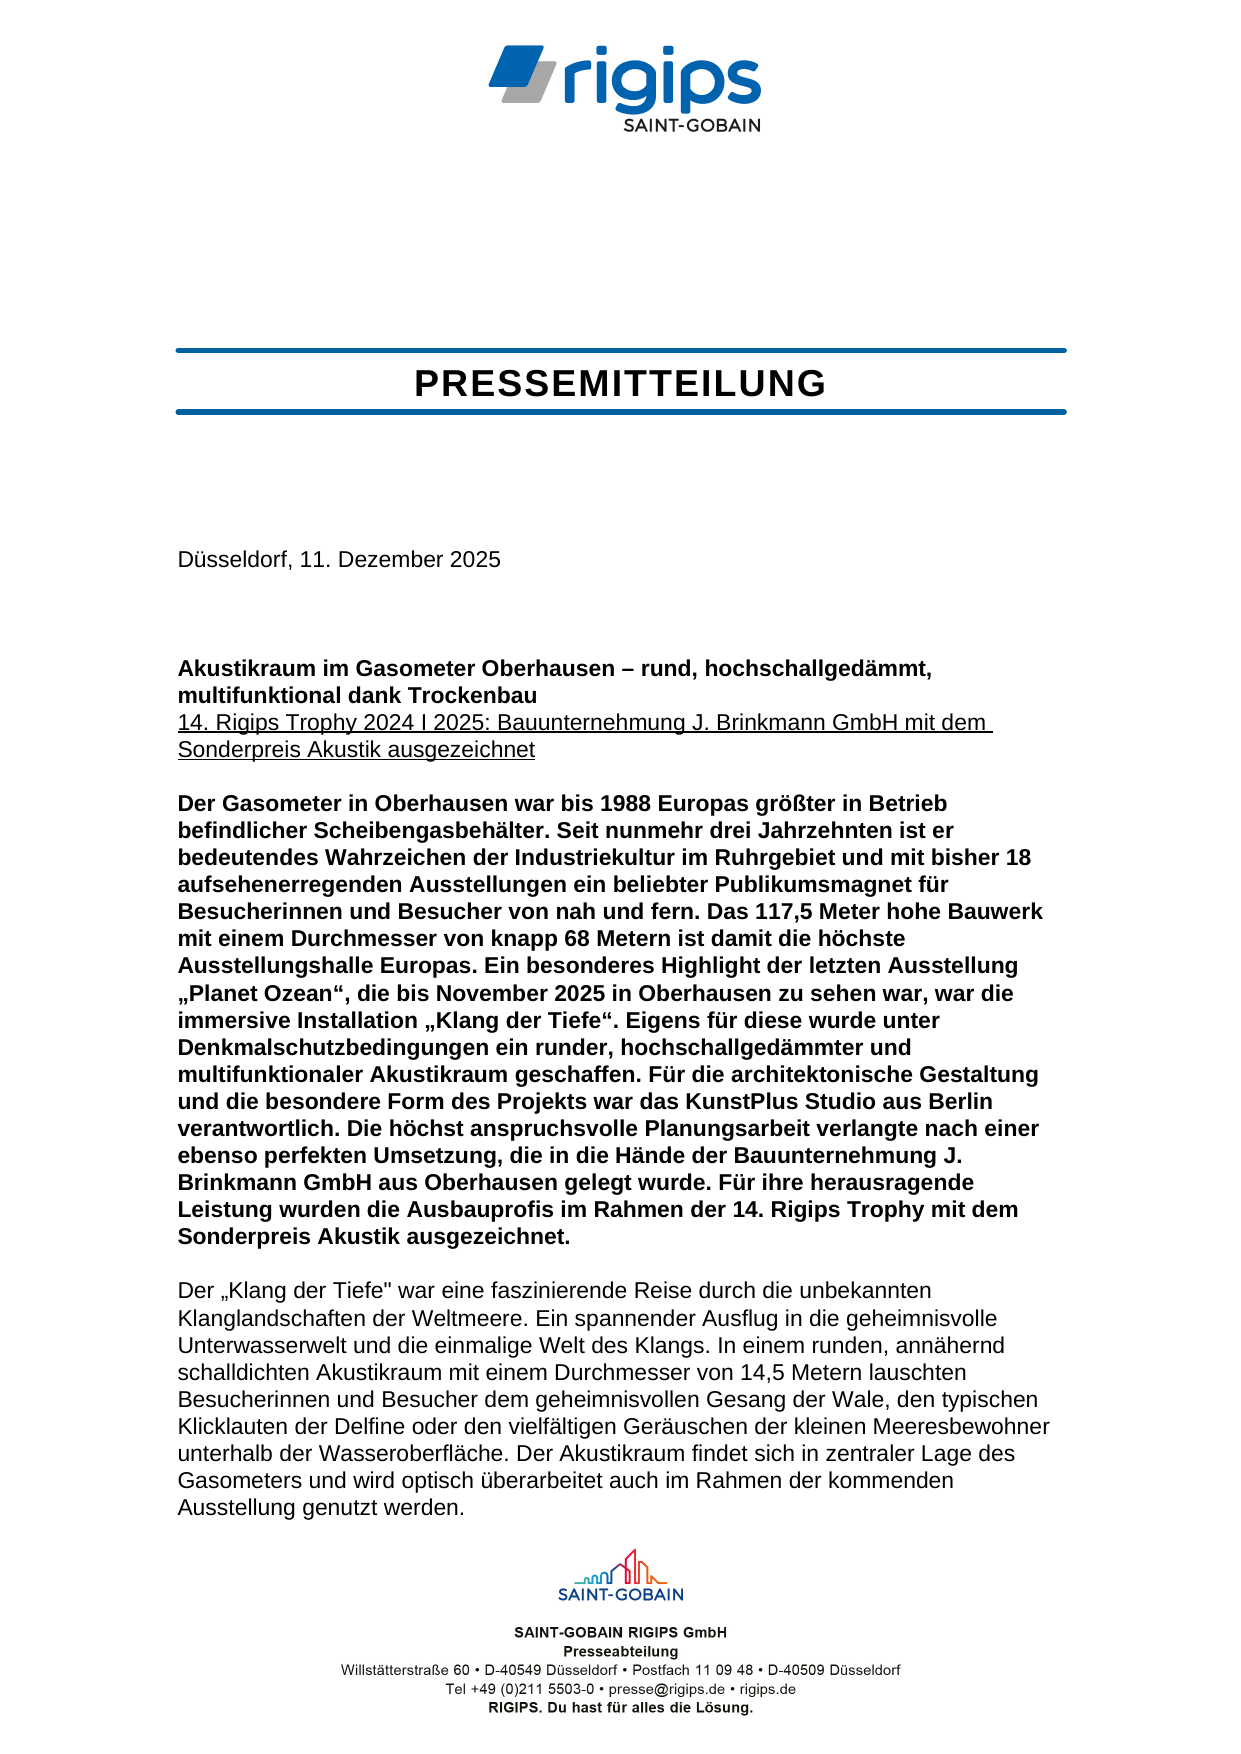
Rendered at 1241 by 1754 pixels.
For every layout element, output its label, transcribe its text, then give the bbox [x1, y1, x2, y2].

text Akustikraum im Gasometer Oberhausen – rund, hochschallgedämmt, multifunktional dank Trockenbau [177, 654, 1063, 708]
picture [0, 1530, 1241, 1754]
text Der „Klang der Tiefe" war eine faszinierende Reise durch die unbekannten Klanglandschaften der Weltmeere. Ein spannender Ausflug in die geheimnisvolle Unterwasserwelt und die einmalige Welt des Klangs. In einem runden, annähernd schalldichten Akustikraum mit einem Durchmesser von 14,5 Metern lauschten Besucherinnen und Besucher dem geheimnisvollen Gesang der Wale, den typischen Klicklauten der Delfine oder den vielfältigen Geräuschen der kleinen Meeresbewohner unterhalb der Wasseroberfläche. Der Akustikraum findet sich in zentraler Lage des Gasometers und wird optisch überarbeitet auch im Rahmen der kommenden Ausstellung genutzt werden. [177, 1277, 1063, 1521]
text Düsseldorf, 11. Dezember 2025 [177, 546, 1063, 573]
text 14. Rigips Trophy 2024 I 2025: Bauunternehmung J. Brinkmann GmbH mit dem Sonderpreis Akustik ausgezeichnet [177, 708, 1063, 763]
text Der Gasometer in Oberhausen war bis 1988 Europas größter in Betrieb befindlicher Scheibengasbehälter. Seit nunmehr drei Jahrzehnten ist er bedeutendes Wahrzeichen der Industriekultur im Ruhrgebiet und mit bisher 18 aufsehenerregenden Ausstellungen ein beliebter Publikumsmagnet für Besucherinnen und Besucher von nah und fern. Das 117,5 Meter hohe Bauwerk mit einem Durchmesser von knapp 68 Metern ist damit die höchste Ausstellungshalle Europas. Ein besonderes Highlight der letzten Ausstellung „Planet Ozean“, die bis November 2025 in Oberhausen zu sehen war, war die immersive Installation „Klang der Tiefe“. Eigens für diese wurde unter Denkmalschutzbedingungen ein runder, hochschallgedämmter und multifunktionaler Akustikraum geschaffen. Für die architektonische Gestaltung und die besondere Form des Projekts war das KunstPlus Studio aus Berlin verantwortlich. Die höchst anspruchsvolle Planungsarbeit verlangte nach einer ebenso perfekten Umsetzung, die in die Hände der Bauunternehmung J. Brinkmann GmbH aus Oberhausen gelegt wurde. Für ihre herausragende Leistung wurden die Ausbauprofis im Rahmen der 14. Rigips Trophy mit dem Sonderpreis Akustik ausgezeichnet. [177, 790, 1063, 1250]
title PresseMITTEILUNG [177, 361, 1063, 404]
picture [4, 4, 1241, 205]
